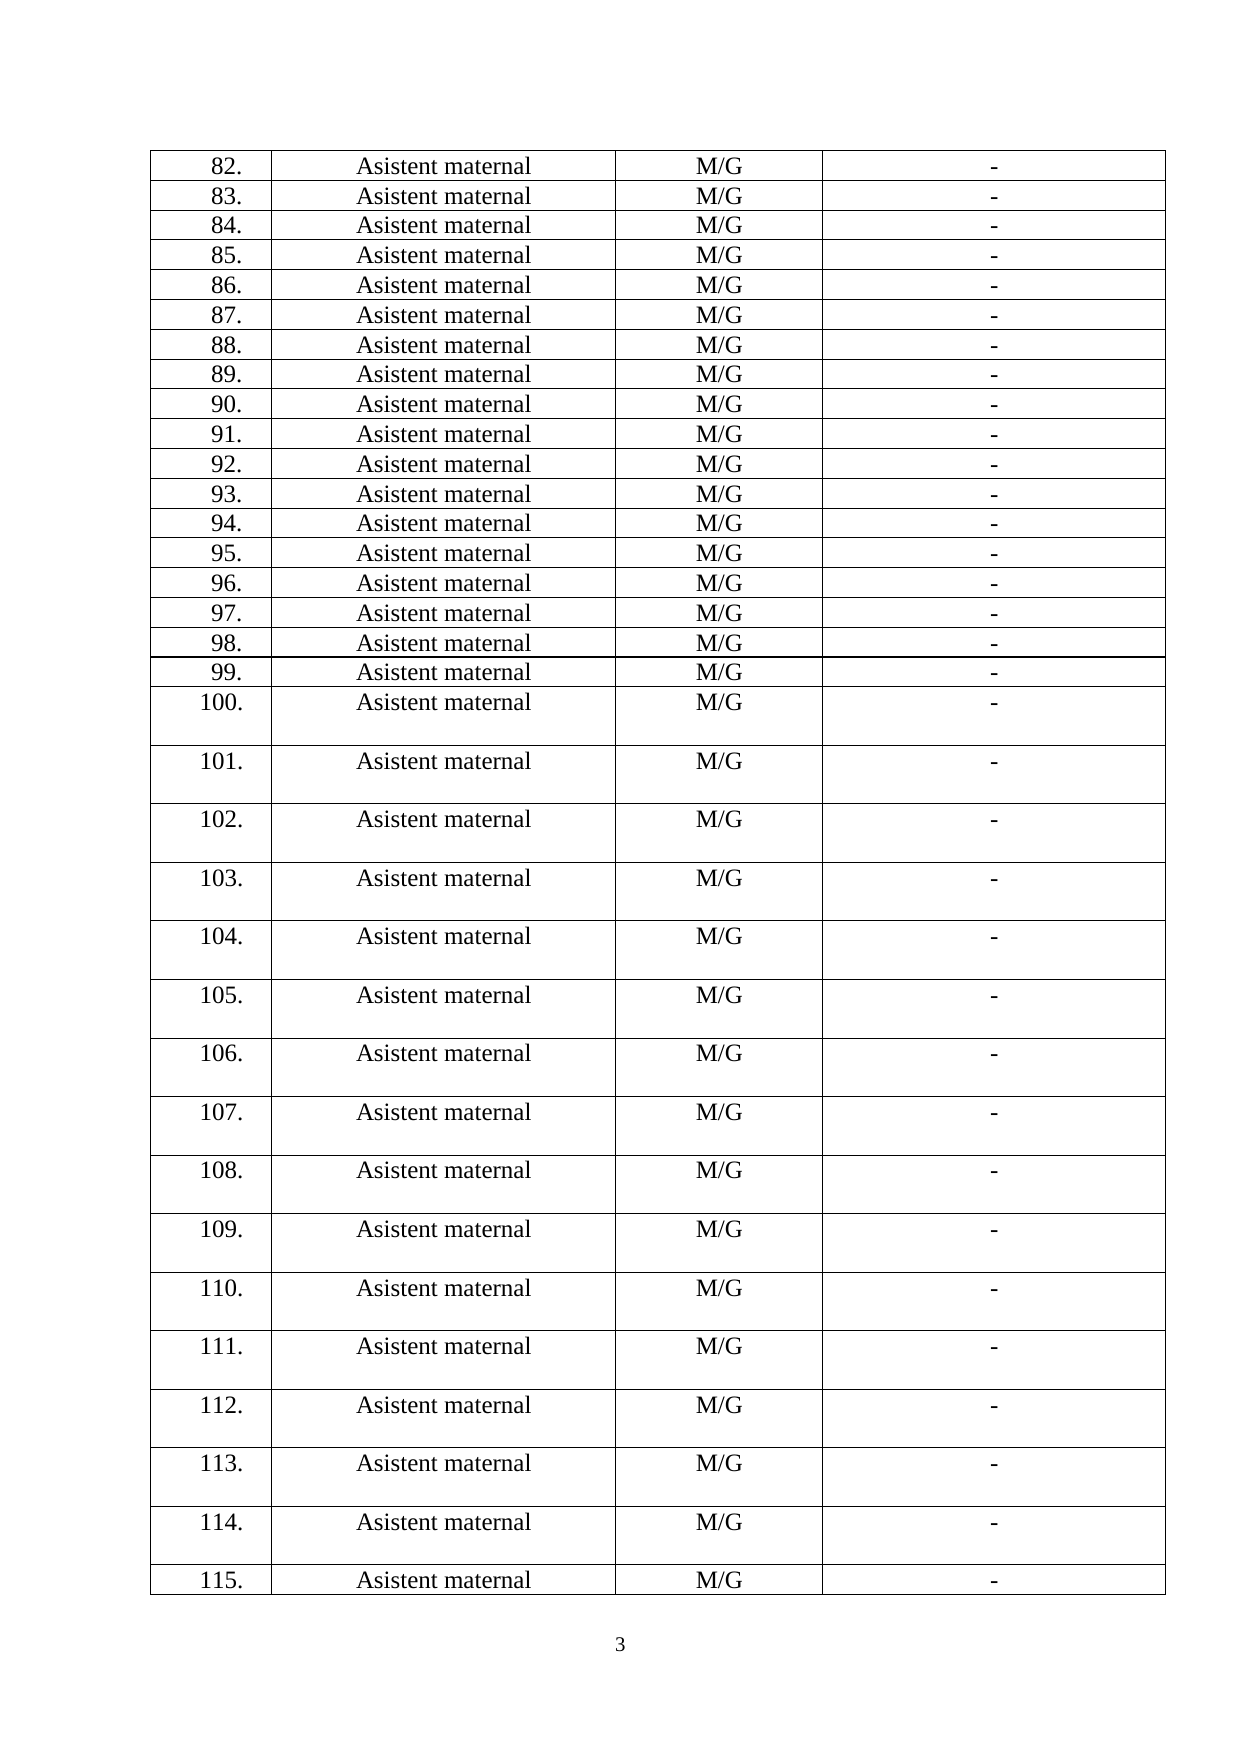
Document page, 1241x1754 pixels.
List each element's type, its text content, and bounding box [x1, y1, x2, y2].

table_cell [151, 1331, 271, 1389]
table_cell Asistent maternal [272, 211, 615, 239]
table_cell - [823, 628, 1165, 656]
table_cell M/G [616, 181, 822, 209]
table_cell [151, 538, 271, 567]
table_cell [151, 1273, 271, 1330]
table_cell - [823, 509, 1165, 537]
table_cell [151, 1039, 271, 1096]
table_cell [151, 598, 271, 627]
table_cell M/G [616, 1097, 822, 1154]
table_cell M/G [616, 300, 822, 329]
table_cell M/G [616, 746, 822, 803]
table_cell - [823, 1331, 1165, 1389]
table_cell - [823, 687, 1165, 745]
table_cell - [823, 1565, 1165, 1594]
table_cell M/G [616, 1039, 822, 1096]
table_cell - [823, 1273, 1165, 1330]
table_cell Asistent maternal [272, 1039, 615, 1096]
table_cell - [823, 980, 1165, 1037]
table_cell - [823, 1214, 1165, 1272]
table_cell Asistent maternal [272, 389, 615, 418]
table_cell - [823, 804, 1165, 862]
table_cell [151, 240, 271, 269]
table_cell - [823, 863, 1165, 920]
table_cell Asistent maternal [272, 1273, 615, 1330]
table_cell M/G [616, 1331, 822, 1389]
table_cell Asistent maternal [272, 151, 615, 180]
table_cell Asistent maternal [272, 1097, 615, 1154]
table_cell M/G [616, 804, 822, 862]
table_cell Asistent maternal [272, 330, 615, 358]
table_cell - [823, 921, 1165, 979]
table_cell - [823, 389, 1165, 418]
table_cell [151, 360, 271, 388]
table_cell [151, 419, 271, 448]
table_cell - [823, 1156, 1165, 1213]
table_cell Asistent maternal [272, 1390, 615, 1447]
table_cell Asistent maternal [272, 687, 615, 745]
table_cell M/G [616, 687, 822, 745]
table_cell Asistent maternal [272, 1156, 615, 1213]
table_cell M/G [616, 863, 822, 920]
table_cell [151, 1214, 271, 1272]
table_cell [151, 181, 271, 209]
table_cell - [823, 419, 1165, 448]
table_cell [151, 628, 271, 656]
table_cell M/G [616, 211, 822, 239]
table_cell - [823, 658, 1165, 686]
table_cell [151, 921, 271, 979]
table_cell Asistent maternal [272, 1214, 615, 1272]
table_cell [151, 1565, 271, 1594]
table_cell Asistent maternal [272, 181, 615, 209]
table_cell M/G [616, 921, 822, 979]
table_cell Asistent maternal [272, 804, 615, 862]
table_cell - [823, 1390, 1165, 1447]
table_cell Asistent maternal [272, 658, 615, 686]
table_cell Asistent maternal [272, 360, 615, 388]
table_cell [151, 863, 271, 920]
table_cell - [823, 330, 1165, 358]
table_cell M/G [616, 419, 822, 448]
table_cell [151, 1156, 271, 1213]
table_cell M/G [616, 330, 822, 358]
table_cell M/G [616, 628, 822, 656]
table_cell Asistent maternal [272, 240, 615, 269]
table_cell Asistent maternal [272, 449, 615, 478]
table_cell M/G [616, 151, 822, 180]
table_cell M/G [616, 598, 822, 627]
table_cell M/G [616, 479, 822, 507]
table_cell M/G [616, 509, 822, 537]
table_cell [151, 1507, 271, 1564]
table_cell Asistent maternal [272, 746, 615, 803]
table_cell Asistent maternal [272, 568, 615, 597]
table_cell - [823, 300, 1165, 329]
table_cell M/G [616, 1448, 822, 1506]
table_cell [151, 658, 271, 686]
table_cell - [823, 360, 1165, 388]
table_cell M/G [616, 658, 822, 686]
table_cell Asistent maternal [272, 419, 615, 448]
table_cell [151, 746, 271, 803]
table_cell M/G [616, 449, 822, 478]
table_cell Asistent maternal [272, 1507, 615, 1564]
table_cell M/G [616, 1273, 822, 1330]
table_cell - [823, 1097, 1165, 1154]
table_cell - [823, 538, 1165, 567]
table_cell [151, 389, 271, 418]
table_cell M/G [616, 1390, 822, 1447]
table_cell [151, 1390, 271, 1447]
table_cell Asistent maternal [272, 300, 615, 329]
table_cell - [823, 151, 1165, 180]
table_cell - [823, 211, 1165, 239]
table_cell - [823, 449, 1165, 478]
table_cell M/G [616, 1214, 822, 1272]
table_cell - [823, 568, 1165, 597]
table_cell [151, 211, 271, 239]
table_cell M/G [616, 1507, 822, 1564]
table_cell Asistent maternal [272, 863, 615, 920]
table_cell [151, 1448, 271, 1506]
table_cell M/G [616, 360, 822, 388]
table_cell Asistent maternal [272, 1331, 615, 1389]
table_cell - [823, 1507, 1165, 1564]
table_cell - [823, 1039, 1165, 1096]
table_cell [151, 151, 271, 180]
table_cell M/G [616, 568, 822, 597]
table_cell - [823, 598, 1165, 627]
table_cell [151, 449, 271, 478]
table_cell Asistent maternal [272, 509, 615, 537]
table_cell - [823, 1448, 1165, 1506]
table_cell M/G [616, 980, 822, 1037]
table_cell [151, 980, 271, 1037]
table_cell Asistent maternal [272, 538, 615, 567]
table_cell [151, 1097, 271, 1154]
table_cell M/G [616, 1156, 822, 1213]
table_cell - [823, 240, 1165, 269]
table_cell Asistent maternal [272, 1448, 615, 1506]
table_cell M/G [616, 538, 822, 567]
table_cell M/G [616, 240, 822, 269]
table_cell Asistent maternal [272, 598, 615, 627]
table_cell Asistent maternal [272, 980, 615, 1037]
table_cell [151, 687, 271, 745]
table_cell [151, 270, 271, 299]
table_cell [151, 300, 271, 329]
table_cell [151, 330, 271, 358]
table_cell - [823, 479, 1165, 507]
table_cell Asistent maternal [272, 921, 615, 979]
table_cell M/G [616, 389, 822, 418]
table_cell - [823, 270, 1165, 299]
table_cell [151, 509, 271, 537]
table_cell - [823, 181, 1165, 209]
table_cell Asistent maternal [272, 479, 615, 507]
table_cell Asistent maternal [272, 270, 615, 299]
table_cell Asistent maternal [272, 628, 615, 656]
table_cell M/G [616, 1565, 822, 1594]
table_cell [151, 568, 271, 597]
table_cell - [823, 746, 1165, 803]
table_cell Asistent maternal [272, 1565, 615, 1594]
table_cell [151, 479, 271, 507]
table_cell M/G [616, 270, 822, 299]
table_cell [151, 804, 271, 862]
